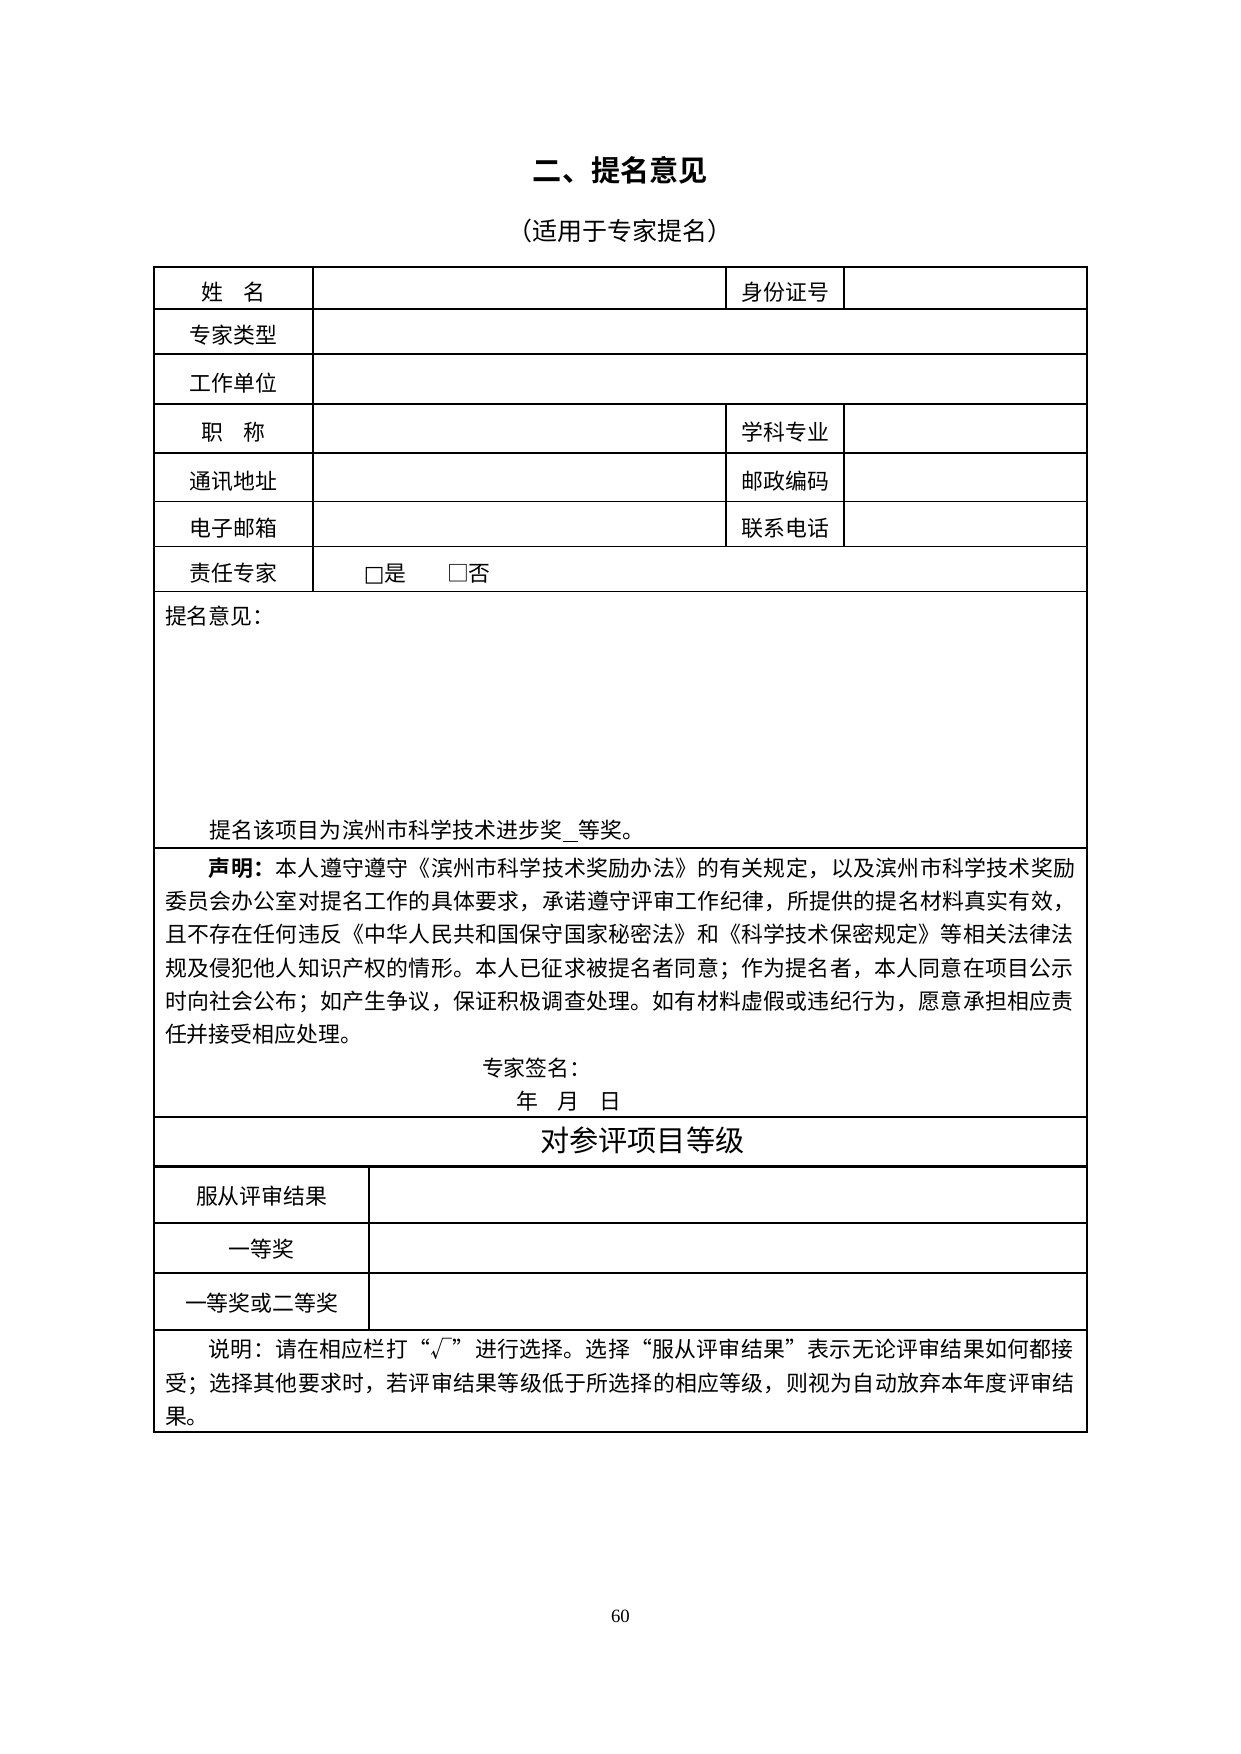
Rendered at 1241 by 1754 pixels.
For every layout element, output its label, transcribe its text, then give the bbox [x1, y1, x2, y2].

table_header 姓 名 [155, 268, 312, 308]
table_header [314, 268, 725, 308]
table_cell [314, 454, 725, 501]
table_cell 一等奖或二等奖 [155, 1274, 368, 1329]
table_cell [370, 1224, 1086, 1272]
table_cell 说明：请在相应栏打“√”进行选择。选择“服从评审结果”表示无论评审结果如何都接受；选择其他要求时，若评审结果等级低于所选择的相应等级，则视为自动放弃本年度评审结果。 [155, 1331, 1086, 1431]
table_cell 提名该项目为滨州市科学技术进步奖 等奖。 [155, 633, 1086, 847]
table_header 身份证号 [727, 268, 843, 308]
table_cell [314, 310, 1086, 353]
table_cell 责任专家 [155, 547, 312, 591]
table_cell □是 □否 [314, 547, 1086, 591]
table_cell 学科专业 [727, 405, 843, 452]
table_cell 职 称 [155, 405, 312, 452]
table_cell 一等奖 [155, 1224, 368, 1272]
table_header [845, 268, 1086, 308]
table_cell 提名意见： [155, 592, 1086, 632]
table_cell [370, 1168, 1086, 1222]
text （适用于专家提名） [165, 211, 1075, 247]
table_cell 服从评审结果 [155, 1168, 368, 1222]
table_cell 电子邮箱 [155, 502, 312, 546]
table_cell [845, 454, 1086, 501]
text 二、提名意见 [165, 148, 1075, 190]
table_cell [845, 502, 1086, 546]
table_cell 工作单位 [155, 355, 312, 402]
table_cell 对参评项目等级 [155, 1118, 1086, 1165]
table_cell 声明：本人遵守遵守《滨州市科学技术奖励办法》的有关规定，以及滨州市科学技术奖励委员会办公室对提名工作的具体要求，承诺遵守评审工作纪律，所提供的提名材料真实有效，且不存在任何违反《中华人民共和国保守国家秘密法》和《科学技术保密规定》等相关法律法规及侵犯他人知识产权的情形。本人已征求被提名者同意；作为提名者，本人同意在项目公示时向社会公布；如产生争议，保证积极调查处理。如有材料虚假或违纪行为，愿意承担相应责任并接受相应处理。 专家签名： 年 月 日 [155, 849, 1086, 1116]
table_cell 专家类型 [155, 310, 312, 353]
table_cell [314, 405, 725, 452]
table_cell [314, 502, 725, 546]
table_cell [370, 1274, 1086, 1329]
table_cell 邮政编码 [727, 454, 843, 501]
table_cell [314, 355, 1086, 402]
table_cell 联系电话 [727, 502, 843, 546]
table_cell [845, 405, 1086, 452]
table_cell 通讯地址 [155, 454, 312, 501]
